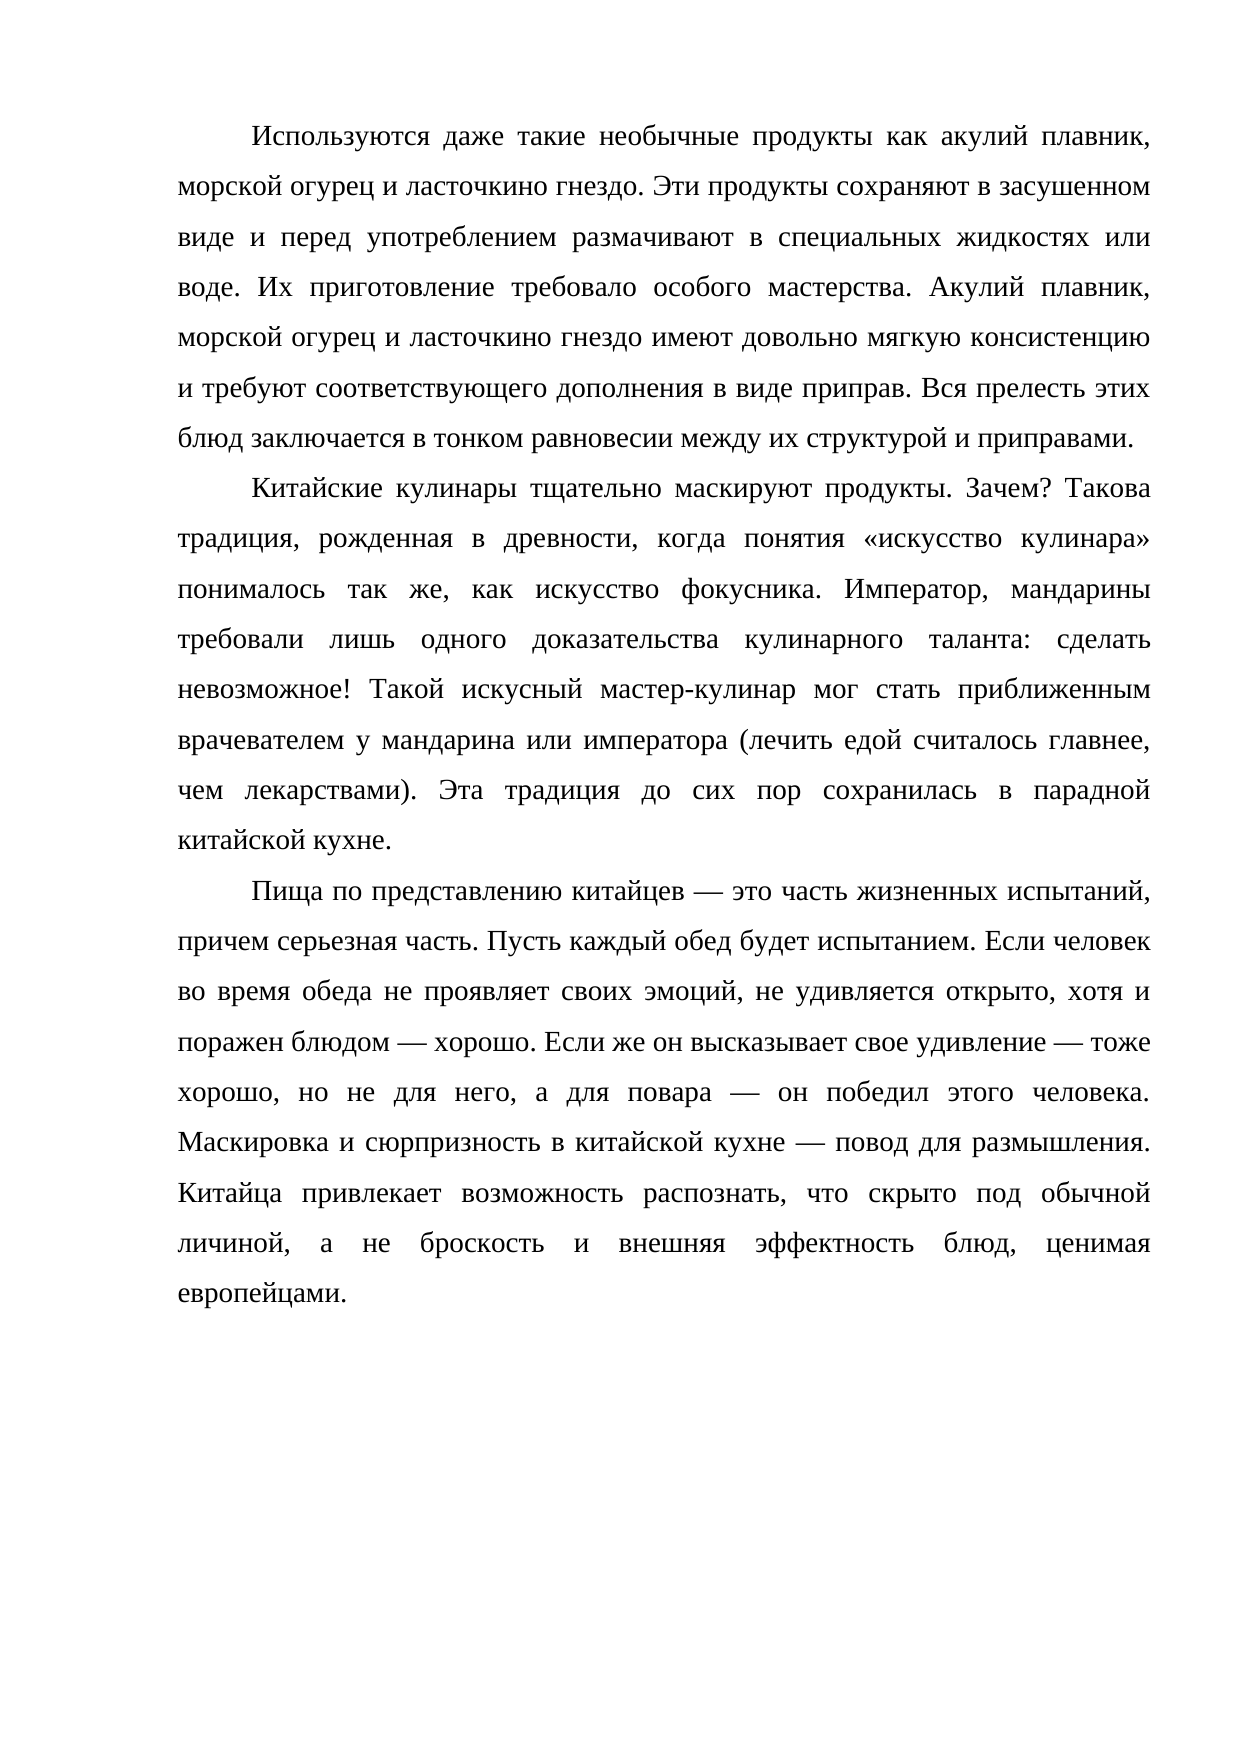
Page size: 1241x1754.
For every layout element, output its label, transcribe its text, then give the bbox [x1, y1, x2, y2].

text Используются даже такие необычные продукты как акулий плавник, морской огурец и ласточкино гнездо. Эти продукты сохраняют в засушенном виде и перед употреблением размачивают в специальных жидкостях или воде. Их приготовление требовало особого мастерства. Акулий плавник, морской огурец и ласточкино гнездо имеют довольно мягкую консистенцию и требуют соответствующего дополнения в виде приправ. Вся прелесть этих блюд заключается в тонком равновесии между их структурой и приправами. [177, 118, 1152, 453]
text Китайские кулинары тщательно маскируют продукты. Зачем? Такова традиция, рожденная в древности, когда понятия «искусство кулинара» понималось так же, как искусство фокусника. Император, мандарины требовали лишь одного доказательства кулинарного таланта: сделать невозможное! Такой искусный мастер-кулинар мог стать приближенным врачевателем у мандарина или императора (лечить едой считалось главнее, чем лекарствами). Эта традиция до сих пор сохранилась в парадной китайской кухне. [177, 470, 1152, 856]
text Пища по представлению китайцев — это часть жизненных испытаний, причем серьезная часть. Пусть каждый обед будет испытанием. Если человек во время обеда не проявляет своих эмоций, не удивляется открыто, хотя и поражен блюдом — хорошо. Если же он высказывает свое удивление — тоже хорошо, но не для него, а для повара — он победил этого человека. Маскировка и сюрпризность в китайской кухне — повод для размышления. Китайца привлекает возможность распознать, что скрыто под обычной личиной, а не броскость и внешняя эффектность блюд, ценимая европейцами. [177, 873, 1152, 1309]
